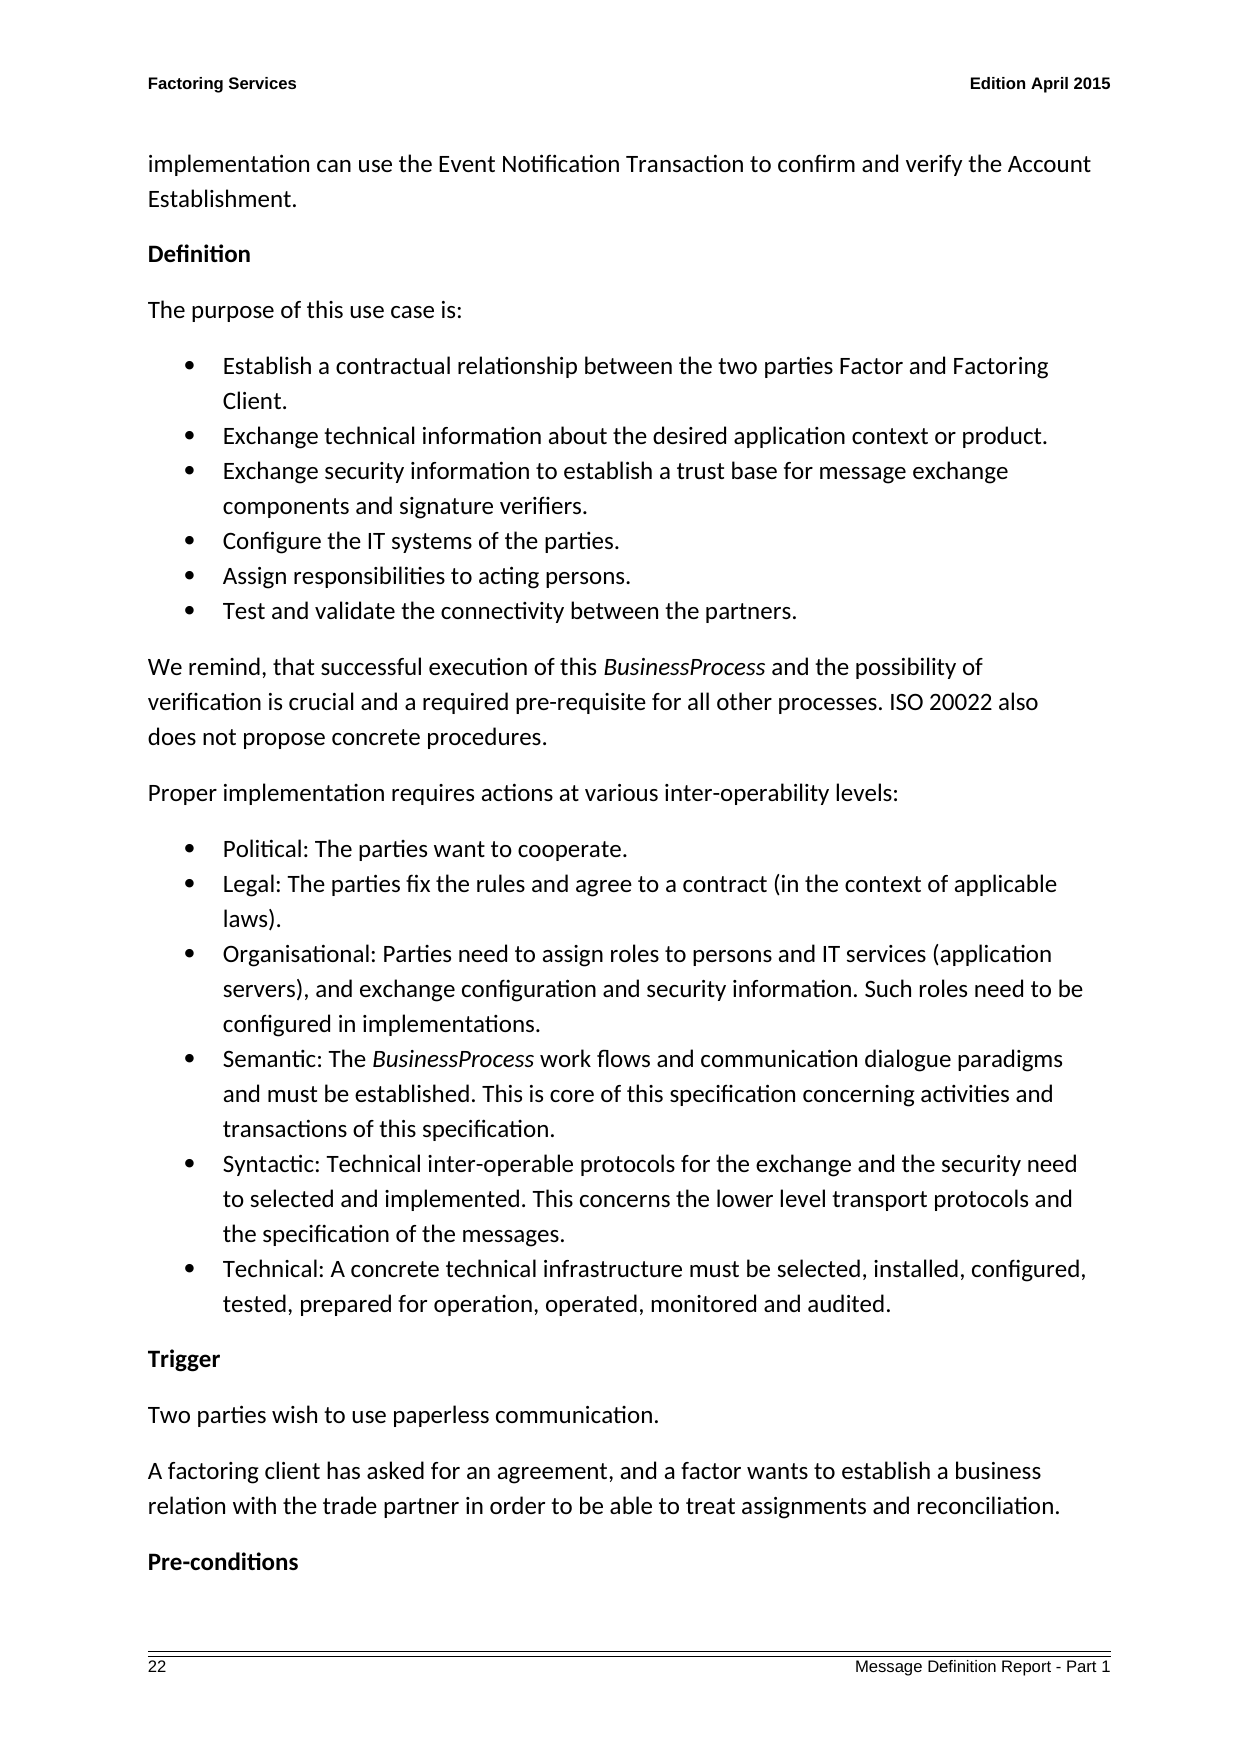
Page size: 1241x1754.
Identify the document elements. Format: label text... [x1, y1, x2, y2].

text Trigger [148, 1343, 1092, 1374]
list Configure the IT systems of the parties. [185, 525, 1092, 556]
text The purpose of this use case is: [148, 294, 1092, 325]
list Syntactic: Technical inter-operable protocols for the exchange and the security need to selected and implemented. This concerns the lower level transport protocols and the specification of the messages. [185, 1148, 1092, 1248]
list Assign responsibilities to acting persons. [185, 560, 1092, 591]
list Technical: A concrete technical infrastructure must be selected, installed, configured, tested, prepared for operation, operated, monitored and audited. [185, 1253, 1092, 1318]
text Proper implementation requires actions at various inter-operability levels: [148, 777, 1092, 807]
list Legal: The parties fix the rules and agree to a contract (in the context of applicable laws). [185, 868, 1092, 933]
text Definition [148, 238, 1092, 269]
list Political: The parties want to cooperate. [185, 833, 1092, 863]
list Establish a contractual relationship between the two parties Factor and Factor‌ing Client. [185, 350, 1092, 416]
text A factoring client has asked for an agreement, and a factor wants to establish a business relation with the trade partner in order to be able to treat assignments and reconciliation. [148, 1455, 1092, 1521]
text Pre-conditions [148, 1546, 1092, 1577]
text Two parties wish to use paperless communication. [148, 1399, 1092, 1430]
list Organisational: Parties need to assign roles to persons and IT services (application servers), and exchange configuration and security information. Such roles need to be configured in implementations. [185, 938, 1092, 1038]
list Test and validate the connectivity between the partners. [185, 595, 1092, 626]
list Exchange security information to establish a trust base for message exchange components and signature verifiers. [185, 455, 1092, 521]
list Exchange technical information about the desired application context or product. [185, 420, 1092, 451]
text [148, 148, 1092, 213]
list Semantic: The BusinessProcess work flows and communication dialogue paradigms and must be established. This is core of this specification concerning activities and transactions of this specification. [185, 1043, 1092, 1143]
text We remind, that successful execution of this BusinessProcess and the possibility of verification is crucial and a required pre-requisite for all other processes. ISO 20022 also does not propose concrete procedures. [148, 651, 1092, 752]
